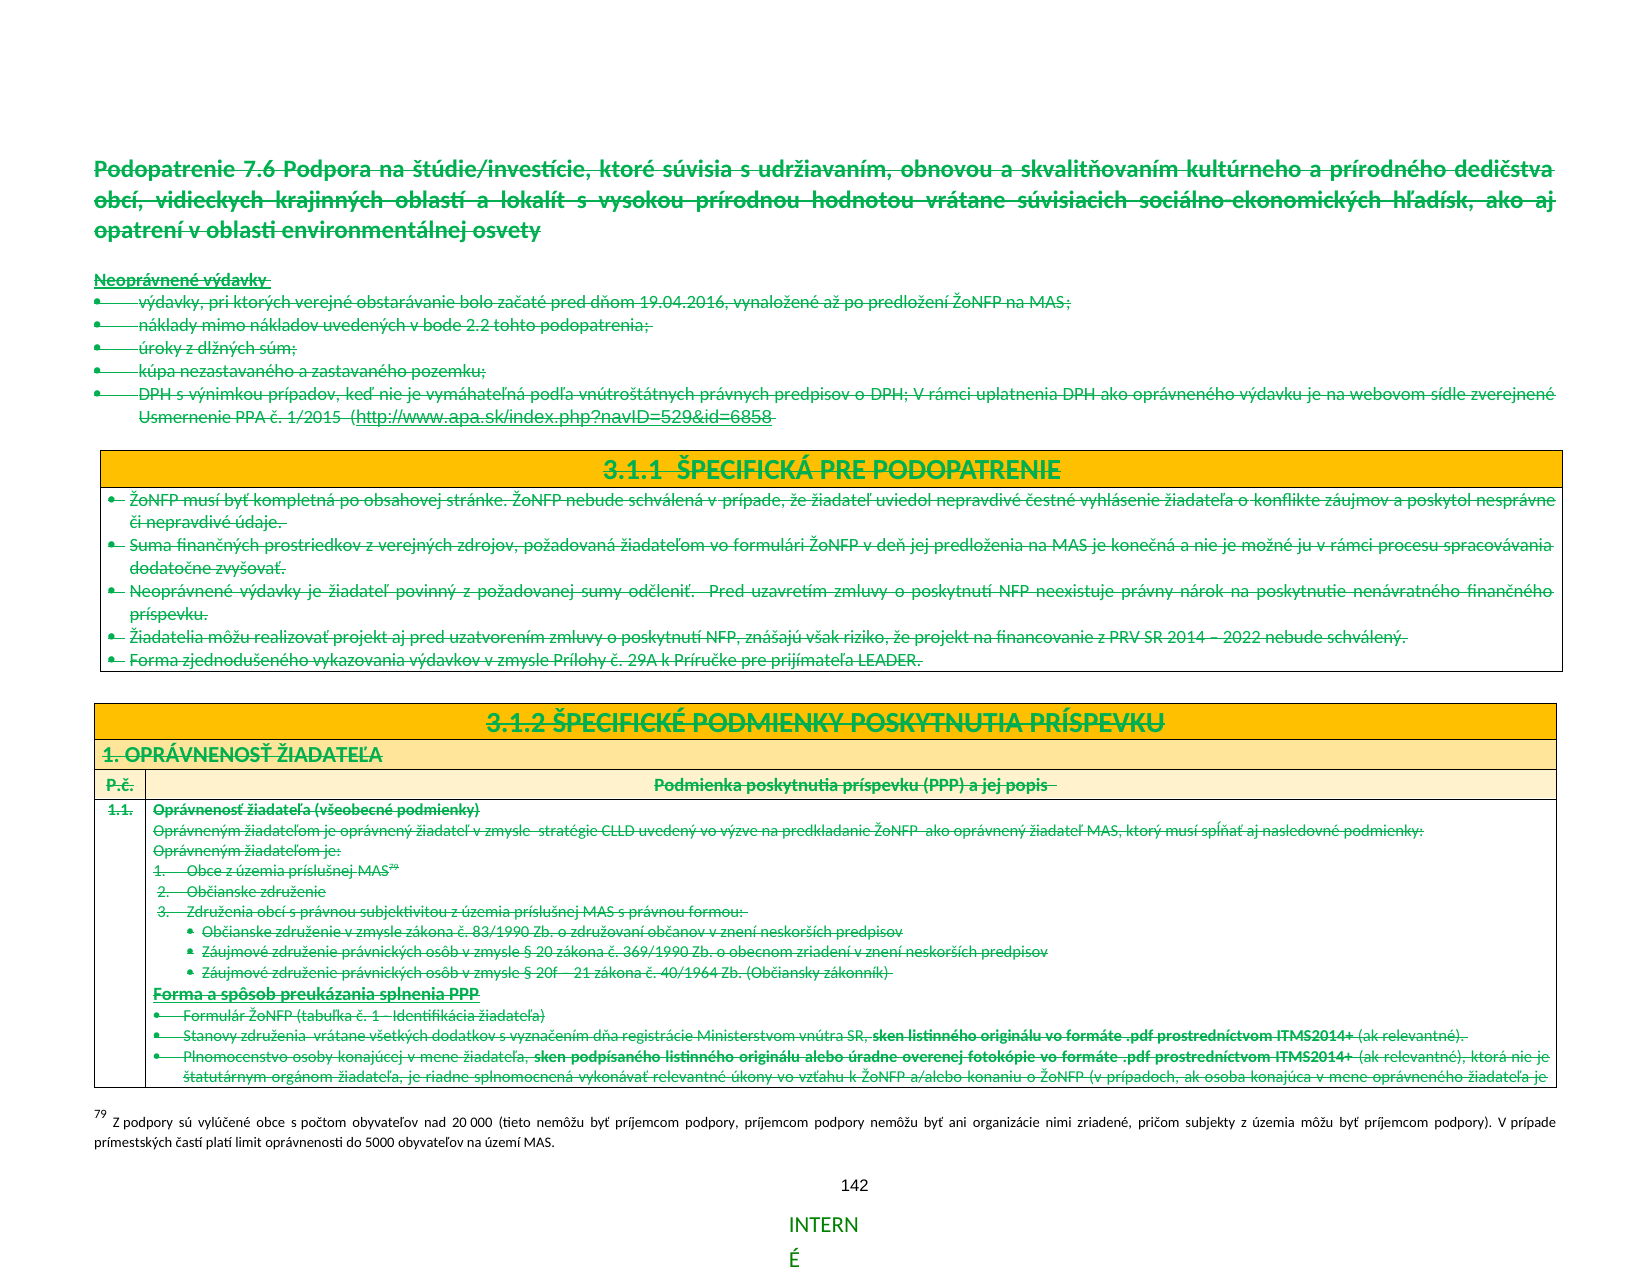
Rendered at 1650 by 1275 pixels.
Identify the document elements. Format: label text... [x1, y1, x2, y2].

table_cell P.č. [95, 770, 145, 798]
list výdavky, pri ktorých verejné obstarávanie bolo začaté pred dňom 19.04.2016, vynaložené až po predložení ŽoNFP na MAS; [94, 291, 1556, 313]
table_header ŠpecificKÁ PRE PODOPATRENIE [101, 451, 1562, 487]
list DPH s výnimkou prípadov, keď nie je vymáhateľná podľa vnútroštátnych právnych predpisov o DPH; V rámci uplatnenia DPH ako oprávneného výdavku je na webovom sídle zverejnené Usmernenie PPA č. 1/2015 (http://www.apa.sk/index.php?navID=529&id=6858 [94, 396, 1556, 428]
list DPH s výnimkou prípadov, keď nie je vymáhateľná podľa vnútroštátnych právnych predpisov o DPH; V rámci uplatnenia DPH ako oprávneného výdavku je na webovom sídle zverejnené Usmernenie PPA č. 1/2015 (http://www.apa.sk/index.php?navID=529&id=6858 [94, 382, 1556, 395]
text Neoprávnené výdavky [94, 268, 1556, 291]
table_cell ŽoNFP musí byť kompletná po obsahovej stránke. ŽoNFP nebude schválená v prípade, že žiadateľ uviedol nepravdivé čestné vyhlásenie žiadateľa o konflikte záujmov a poskytol nesprávne či nepravdivé údaje. Suma finančných prostriedkov z verejných zdrojov, požadovaná žiadateľom vo formulári ŽoNFP v deň jej predloženia na MAS je konečná a nie je možné ju v rámci procesu spracovávania dodatočne zvyšovať. Neoprávnené výdavky je žiadateľ povinný z požadovanej sumy odčleniť. Pred uzavretím zmluvy o poskytnutí NFP neexistuje právny nárok na poskytnutie nenávratného finančného príspevku. Žiadatelia môžu realizovať projekt aj pred uzatvorením zmluvy o poskytnutí NFP, znášajú však riziko, že projekt na financovanie z PRV SR 2014 – 2022 nebude schválený. Forma zjednodušeného vykazovania výdavkov v zmysle Prílohy č. 29A k Príručke pre prijímateľa LEADER. [101, 488, 1562, 671]
text Podopatrenie 7.6 Podpora na štúdie/investície, ktoré súvisia s udržiavaním, obnovou a skvalitňovaním kultúrneho a prírodného dedičstva obcí, vidieckych krajinných oblastí a lokalít s vysokou prírodnou hodnotou vrátane súvisiacich sociálno-ekonomických hľadísk, ako aj opatrení v oblasti environmentálnej osvety [94, 202, 1556, 245]
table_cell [146, 800, 1556, 1087]
table_cell 1.1. [95, 800, 145, 1087]
list náklady mimo nákladov uvedených v bode 2.2 tohto podopatrenia; [94, 313, 1556, 336]
list kúpa nezastavaného a zastavaného pozemku; [94, 359, 1556, 382]
list úroky z dlžných súm; [94, 336, 1556, 359]
text Podopatrenie 7.6 Podpora na štúdie/investície, ktoré súvisia s udržiavaním, obnovou a skvalitňovaním kultúrneho a prírodného dedičstva obcí, vidieckych krajinných oblastí a lokalít s vysokou prírodnou hodnotou vrátane súvisiacich sociálno-ekonomických hľadísk, ako aj opatrení v oblasti environmentálnej osvety [94, 153, 1556, 200]
table_header 3.1.2 Špecifické podmienky poskytnutia príspevku [95, 704, 1556, 739]
table_cell Podmienka poskytnutia príspevku (PPP) a jej popis [146, 770, 1556, 798]
table_cell 1. OPRÁVNENOSŤ ŽIADATEĽA [95, 740, 1556, 769]
